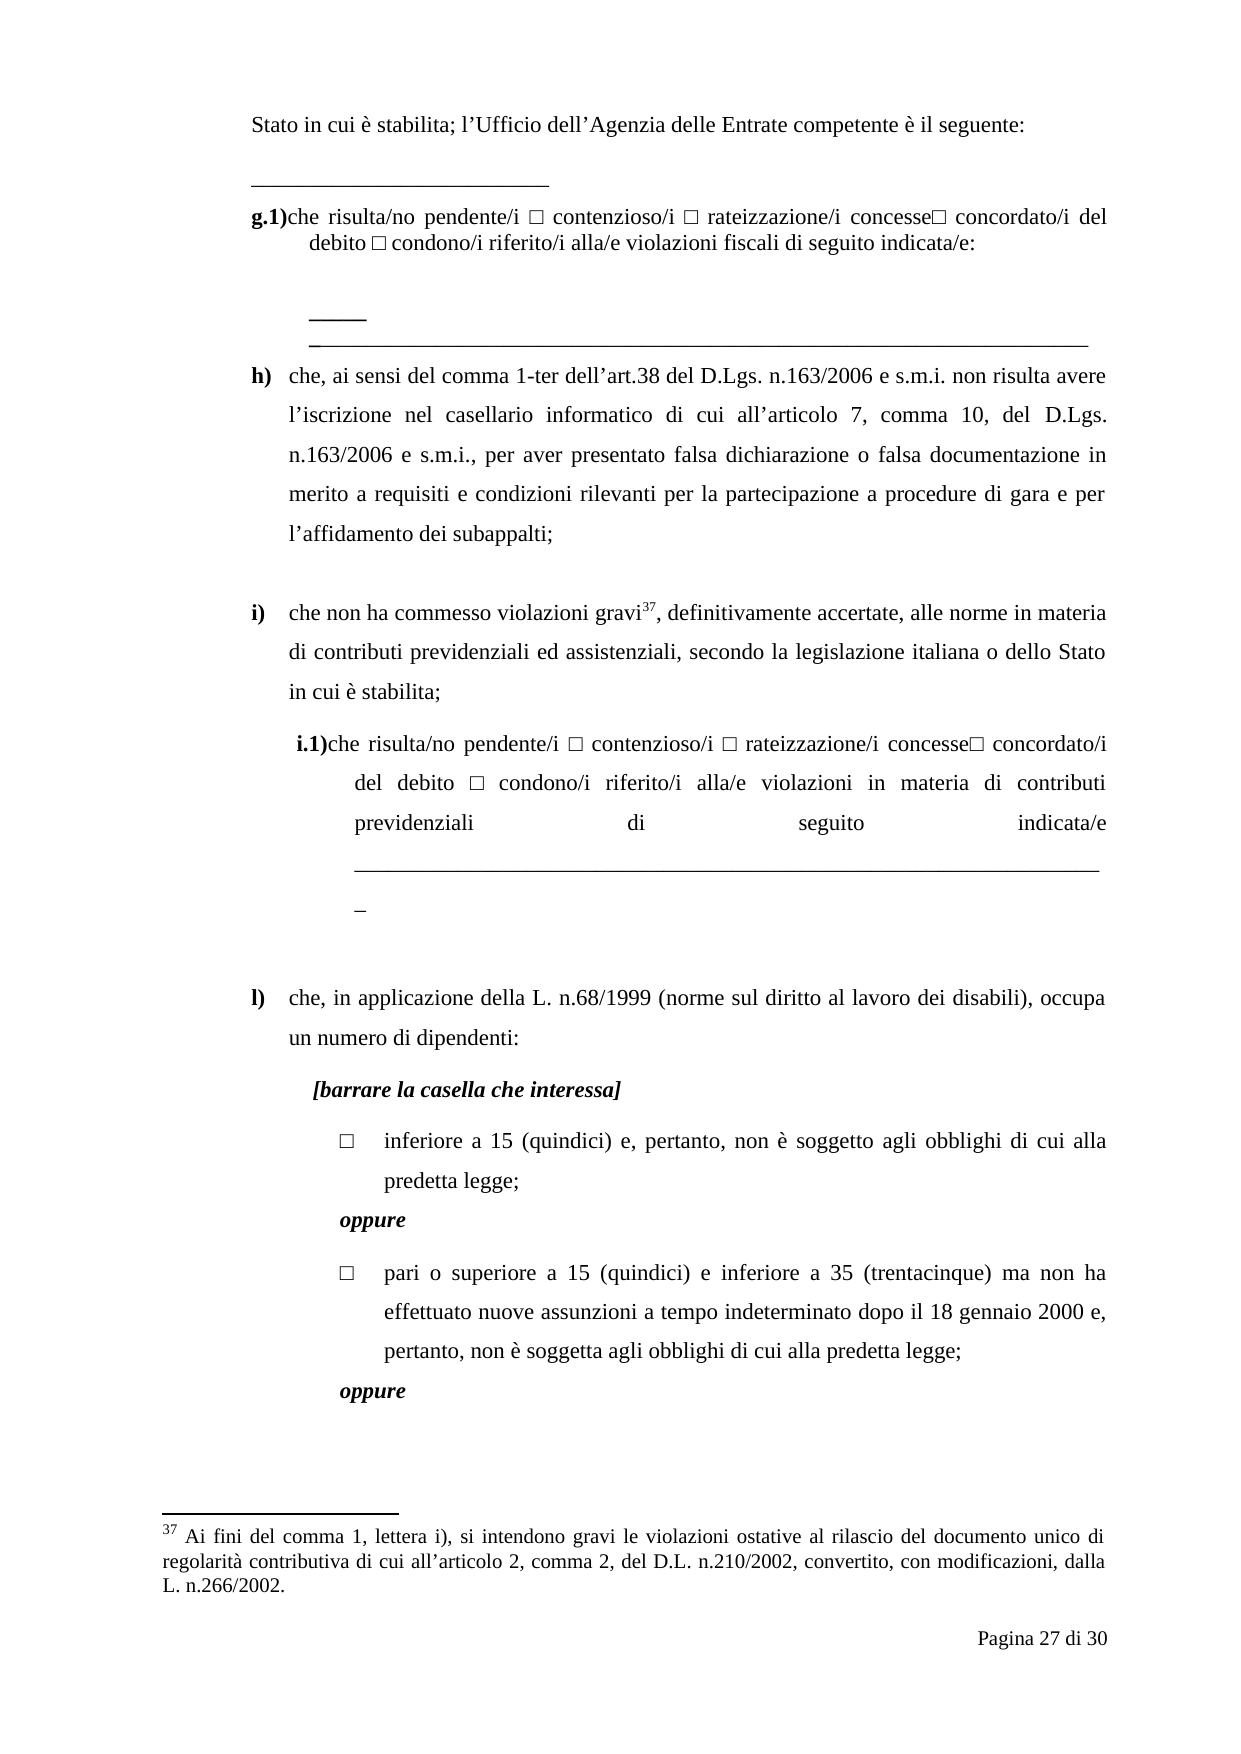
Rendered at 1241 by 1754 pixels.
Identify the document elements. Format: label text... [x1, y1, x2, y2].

text oppure [339, 1377, 1107, 1403]
list che, ai sensi del comma 1-ter dell’art.38 del D.Lgs. n.163/2006 e s.m.i. non risulta avere l’iscrizione nel casellario informatico di cui all’articolo 7, comma 10, del D.Lgs. n.163/2006 e s.m.i., per aver presentato falsa dichiarazione o falsa documentazione in merito a requisiti e condizioni rilevanti per la partecipazione a procedure di gara e per l’affidamento dei subappalti; [251, 362, 1107, 546]
text □ pari o superiore a 15 (quindici) e inferiore a 35 (trentacinque) ma non ha effettuato nuove assunzioni a tempo indeterminato dopo il 18 gennaio 2000 e, pertanto, non è soggetta agli obblighi di cui alla predetta legge; [339, 1258, 1107, 1364]
text oppure [339, 1207, 1107, 1233]
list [213, 111, 1107, 138]
text □ inferiore a 15 (quindici) e, pertanto, non è soggetto agli obblighi di cui alla predetta legge; [339, 1128, 1107, 1193]
text i.1)che risulta/no pendente/i □ contenzioso/i □ rateizzazione/i concesse□ concordato/i del debito □ condono/i riferito/i alla/e violazioni in materia di contributi previdenziali di seguito indicata/e __________________________________________________________________ [296, 730, 1107, 957]
list che non ha commesso violazioni gravi, definitivamente accertate, alle norme in materia di contributi previdenziali ed assistenziali, secondo la legislazione italiana o dello Stato in cui è stabilita; [251, 599, 1107, 704]
text [barrare la casella che interessa] [312, 1076, 1107, 1102]
text g.1)che risulta/no pendente/i □ contenzioso/i □ rateizzazione/i concesse□ concordato/i del debito □ condono/i riferito/i alla/e violazioni fiscali di seguito indicata/e: [251, 203, 1107, 256]
list che, in applicazione della L. n.68/1999 (norme sul diritto al lavoro dei disabili), occupa un numero di dipendenti: [251, 984, 1107, 1050]
text __________________________ [214, 163, 1107, 190]
text _________________________________________________________________________ [251, 268, 1107, 349]
